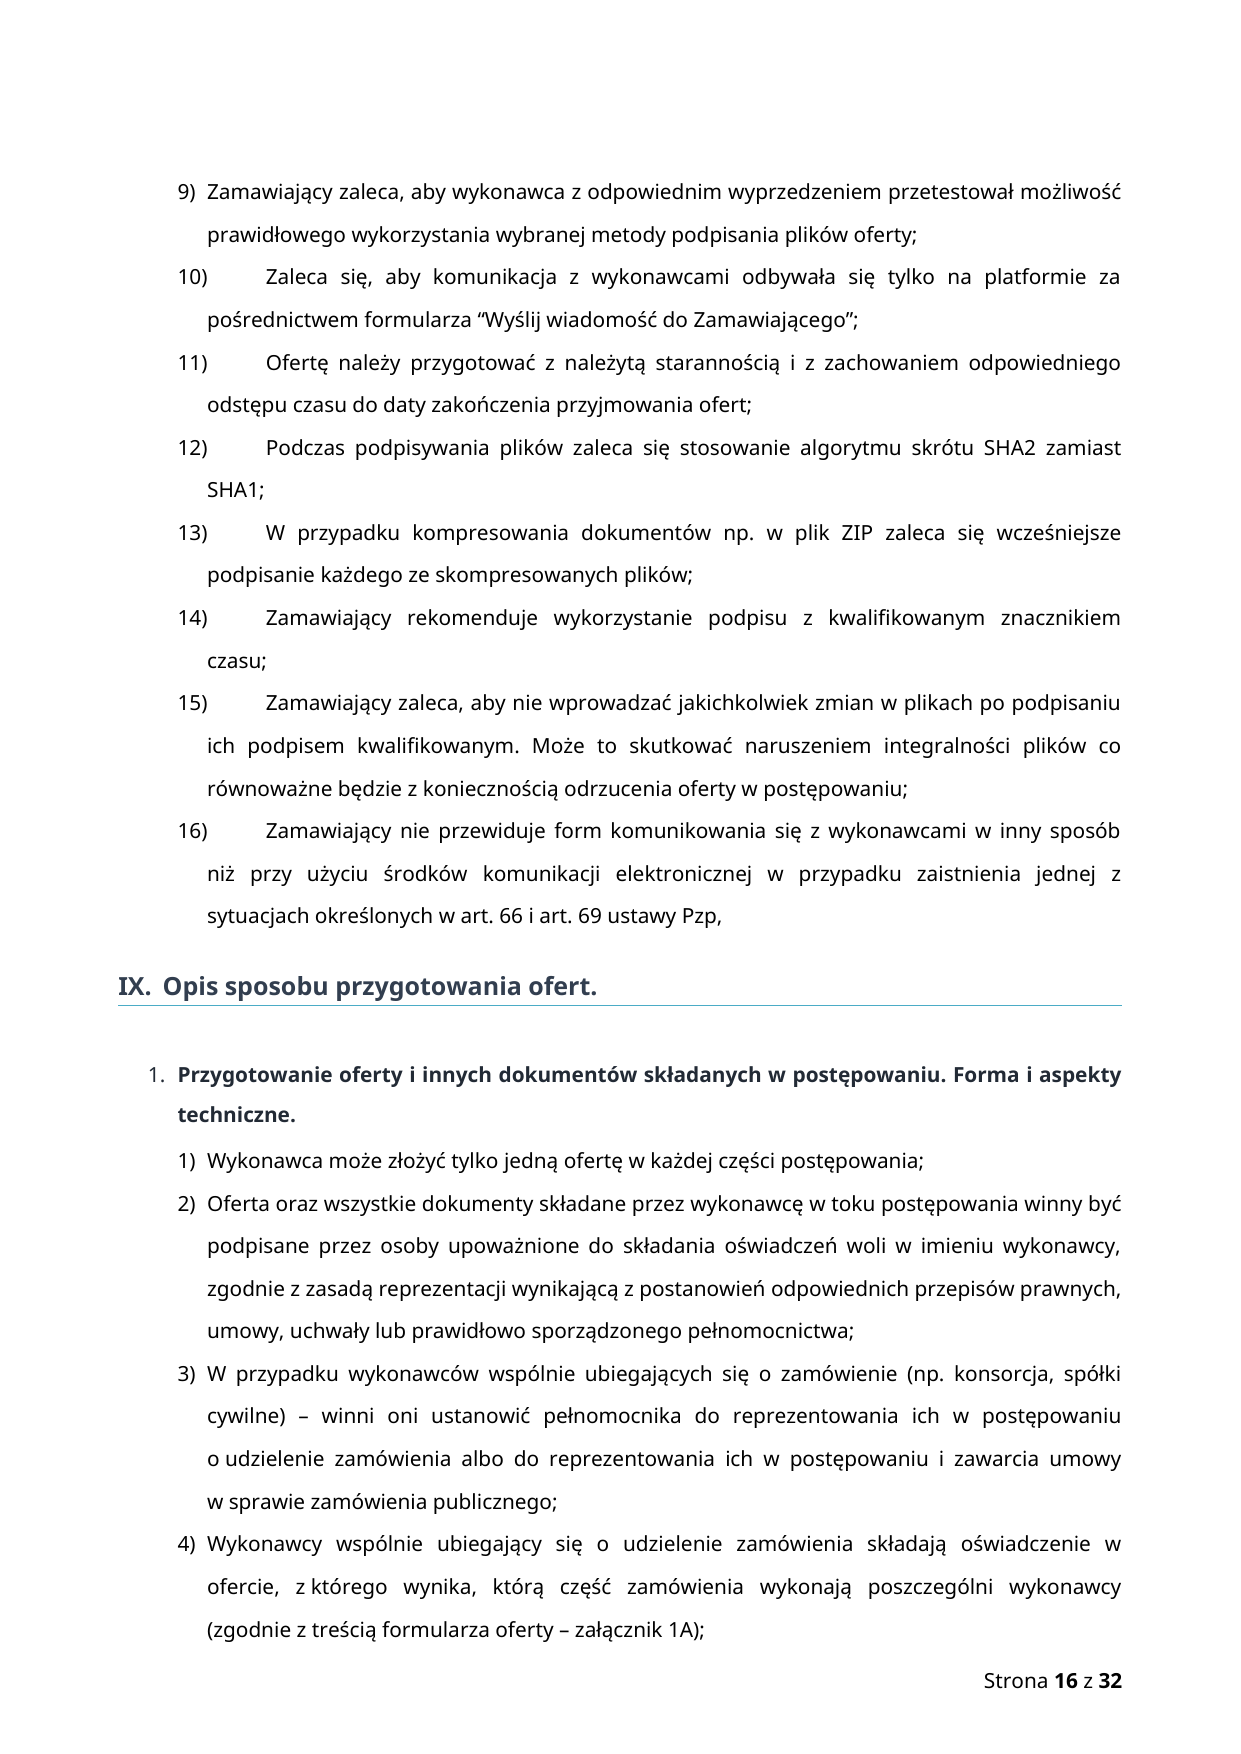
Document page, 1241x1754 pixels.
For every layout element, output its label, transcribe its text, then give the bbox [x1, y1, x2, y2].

subtitle Przygotowanie oferty i innych dokumentów składanych w postępowaniu. Forma i aspekty techniczne. [148, 1060, 1122, 1128]
subtitle Zaleca się, aby komunikacja z wykonawcami odbywała się tylko na platformie za pośrednictwem formularza “Wyślij wiadomość do Zamawiającego”; [177, 262, 1122, 333]
subtitle Zamawiający nie przewiduje form komunikowania się z wykonawcami w inny sposób niż przy użyciu środków komunikacji elektronicznej w przypadku zaistnienia jednej z sytuacjach określonych w art. 66 i art. 69 ustawy Pzp, [177, 816, 1122, 930]
subtitle Zamawiający rekomenduje wykorzystanie podpisu z kwalifikowanym znacznikiem czasu; [177, 603, 1122, 674]
subtitle Podczas podpisywania plików zaleca się stosowanie algorytmu skrótu SHA2 zamiast SHA1; [177, 433, 1122, 504]
subtitle Zamawiający zaleca, aby nie wprowadzać jakichkolwiek zmian w plikach po podpisaniu ich podpisem kwalifikowanym. Może to skutkować naruszeniem integralności plików co równoważne będzie z koniecznością odrzucenia oferty w postępowaniu; [177, 688, 1122, 802]
subtitle Wykonawcy wspólnie ubiegający się o udzielenie zamówienia składają oświadczenie w ofercie, z którego wynika, którą część zamówienia wykonają poszczególni wykonawcy (zgodnie z treścią formularza oferty – załącznik 1A); [177, 1529, 1122, 1643]
subtitle Oferta oraz wszystkie dokumenty składane przez wykonawcę w toku postępowania winny być podpisane przez osoby upoważnione do składania oświadczeń woli w imieniu wykonawcy, zgodnie z zasadą reprezentacji wynikającą z postanowień odpowiednich przepisów prawnych, umowy, uchwały lub prawidłowo sporządzonego pełnomocnictwa; [177, 1189, 1122, 1345]
subtitle W przypadku kompresowania dokumentów np. w plik ZIP zaleca się wcześniejsze podpisanie każdego ze skompresowanych plików; [177, 518, 1122, 589]
subtitle Zamawiający zaleca, aby wykonawca z odpowiednim wyprzedzeniem przetestował możliwość prawidłowego wykorzystania wybranej metody podpisania plików oferty; [177, 177, 1122, 248]
subtitle W przypadku wykonawców wspólnie ubiegających się o zamówienie (np. konsorcja, spółki cywilne) – winni oni ustanowić pełnomocnika do reprezentowania ich w postępowaniu o udzielenie zamówienia albo do reprezentowania ich w postępowaniu i zawarcia umowy w sprawie zamówienia publicznego; [177, 1359, 1122, 1515]
subtitle Wykonawca może złożyć tylko jedną ofertę w każdej części postępowania; [177, 1146, 1122, 1174]
subtitle Ofertę należy przygotować z należytą starannością i z zachowaniem odpowiedniego odstępu czasu do daty zakończenia przyjmowania ofert; [177, 348, 1122, 419]
subtitle Opis sposobu przygotowania ofert. [118, 969, 1122, 1005]
